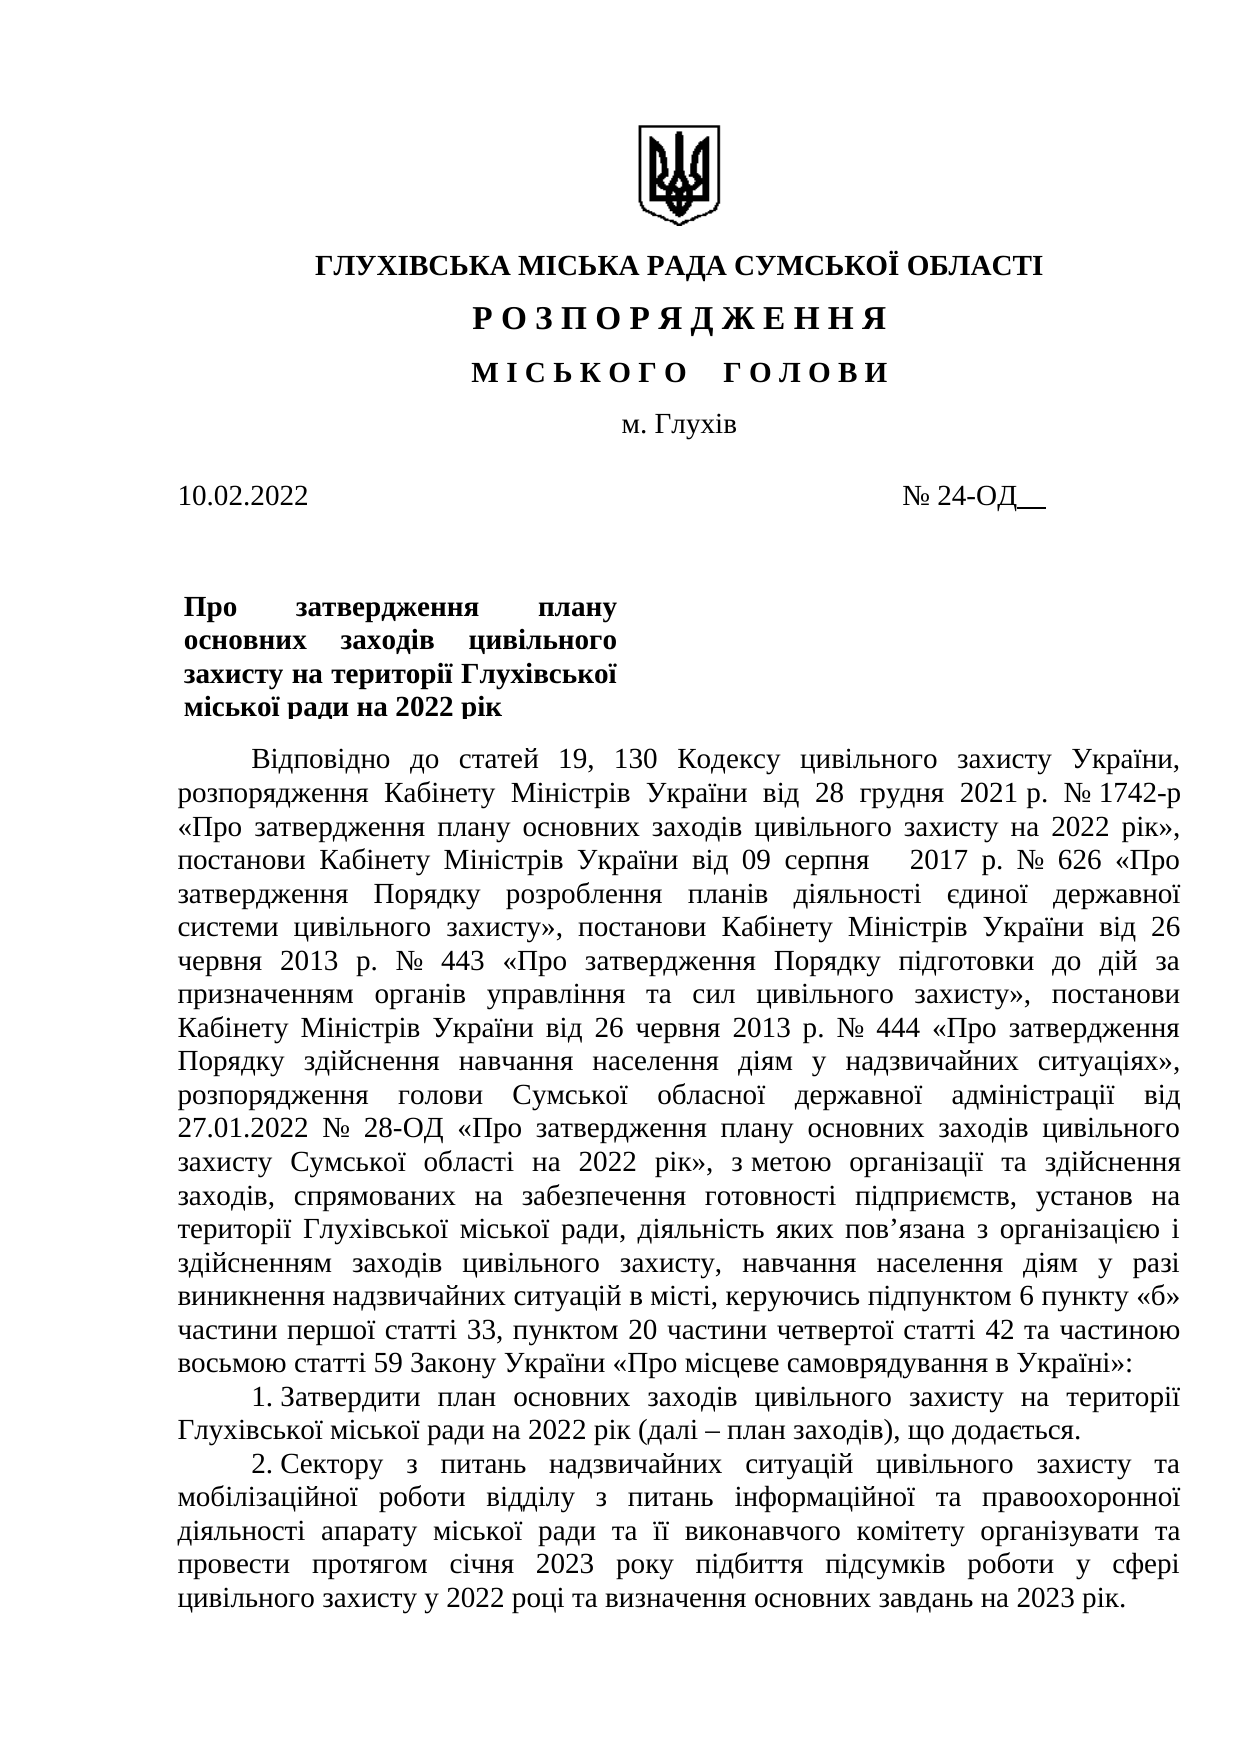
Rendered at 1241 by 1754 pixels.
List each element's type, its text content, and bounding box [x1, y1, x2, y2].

picture [632, 118, 727, 226]
text м. Глухів [177, 406, 1181, 439]
text М І С Ь К О Г О Г О Л О В И [177, 356, 1181, 389]
text 1. Затвердити план основних заходів цивільного захисту на території Глухівської міської ради на 2022 рік (далі – план заходів), що додається. [177, 1379, 1181, 1446]
text Відповідно до статей 19, 130 Кодексу цивільного захисту України, розпорядження Кабінету Міністрів України від 28 грудня 2021 р. № 1742-р «Про затвердження плану основних заходів цивільного захисту на 2022 рік», постанови Кабінету Міністрів України від 09 серпня 2017 р. № 626 «Про затвердження Порядку розроблення планів діяльності єдиної державної системи цивільного захисту», постанови Кабінету Міністрів України від 26 червня 2013 р. № 443 «Про затвердження Порядку підготовки до дій за призначенням органів управління та сил цивільного захисту», постанови Кабінету Міністрів України від 26 червня 2013 р. № 444 «Про затвердження Порядку здійснення навчання населення діям у надзвичайних ситуаціях», розпорядження голови Сумської обласної державної адміністрації від 27.01.2022 № 28-ОД «Про затвердження плану основних заходів цивільного захисту Сумської області на 2022 рік», з метою організації та здійснення заходів, спрямованих на забезпечення готовності підприємств, установ на території Глухівської міської ради, діяльність яких пов’язана з організацією і здійсненням заходів цивільного захисту, навчання населення діям у разі виникнення надзвичайних ситуацій в місті, керуючись підпунктом 6 пункту «б» частини першої статті 33, пунктом 20 частини четвертої статті 42 та частиною восьмою статті 59 Закону України «Про місцеве самоврядування в Україні»: [177, 742, 1181, 1379]
text 10.02.2022 № 24-ОД [177, 478, 1181, 512]
text ГЛУХІВСЬКА МІСЬКА РАДА СУМСЬКОЇ ОБЛАСТІ [177, 248, 1181, 281]
text 2. Сектору з питань надзвичайних ситуацій цивільного захисту та мобілізаційної роботи відділу з питань інформаційної та правоохоронної діяльності апарату міської ради та її виконавчого комітету організувати та провести протягом січня 2023 року підбиття підсумків роботи у сфері цивільного захисту у 2022 році та визначення основних завдань на 2023 рік. [177, 1446, 1181, 1614]
text Р О З П О Р Я Д Ж Е Н Н Я [177, 298, 1181, 336]
